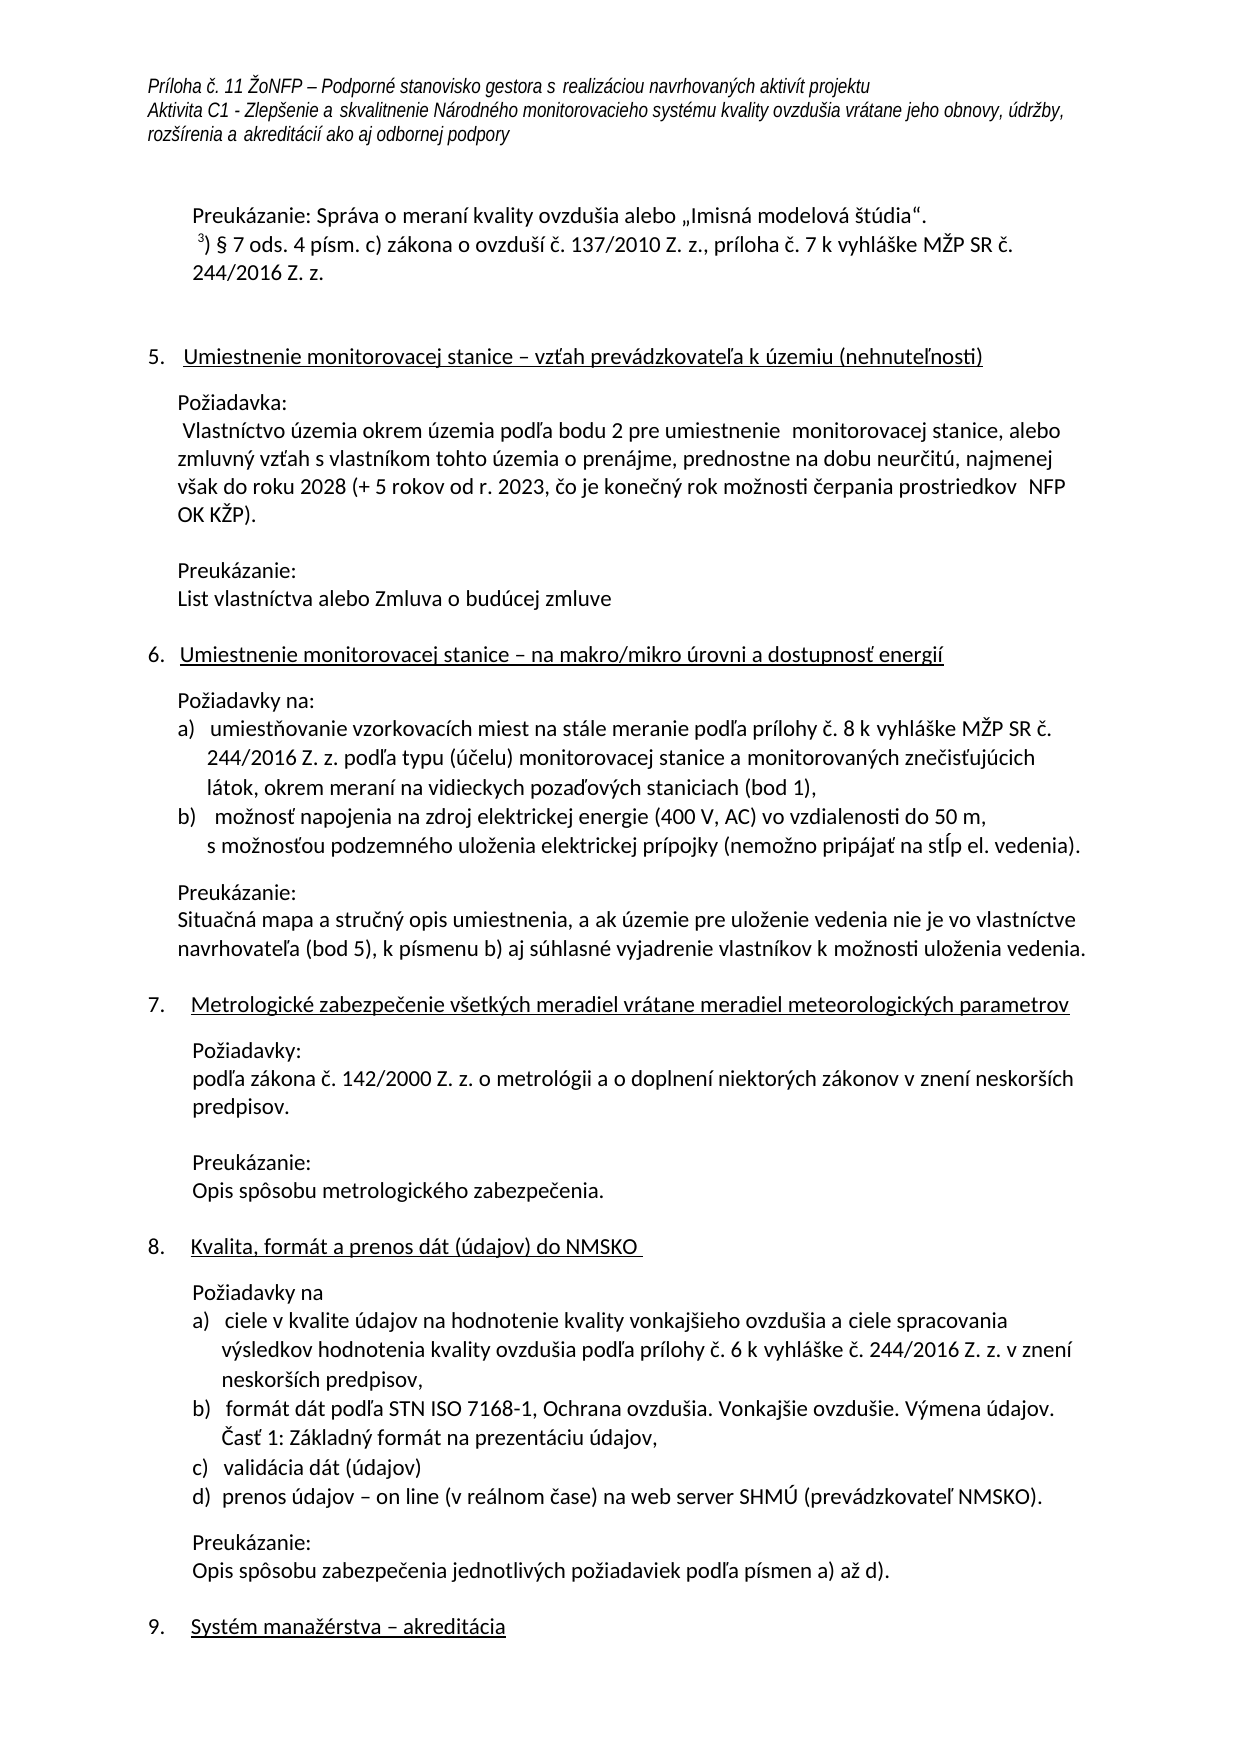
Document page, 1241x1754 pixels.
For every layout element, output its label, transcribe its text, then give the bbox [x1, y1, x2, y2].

text Preukázanie: Správa o meraní kvality ovzdušia alebo „Imisná modelová štúdia“. [192, 202, 1093, 230]
text Situačná mapa a stručný opis umiestnenia, a ak územie pre uloženie vedenia nie je vo vlastníctve navrhovateľa (bod 5), k písmenu b) aj súhlasné vyjadrenie vlastníkov k možnosti uloženia vedenia. [177, 906, 1093, 962]
list 5. Umiestnenie monitorovacej stanice – vzťah prevádzkovateľa k územiu (nehnuteľnosti) [148, 342, 1093, 370]
list 6. Umiestnenie monitorovacej stanice – na makro/mikro úrovni a dostupnosť energií [148, 640, 1093, 668]
list a) ciele v kvalite údajov na hodnotenie kvality vonkajšieho ovzdušia a ciele spracovania výsledkov hodnotenia kvality ovzdušia podľa prílohy č. 6 k vyhláške č. 244/2016 Z. z. v znení neskorších predpisov, [192, 1306, 1093, 1393]
text Vlastníctvo územia okrem územia podľa bodu 2 pre umiestnenie monitorovacej stanice, alebo zmluvný vzťah s vlastníkom tohto územia o prenájme, prednostne na dobu neurčitú, najmenej však do roku 2028 (+ 5 rokov od r. 2023, čo je konečný rok možnosti čerpania prostriedkov NFP OK KŽP). [177, 416, 1093, 528]
list b) formát dát podľa STN ISO 7168-1, Ochrana ovzdušia. Vonkajšie ovzdušie. Výmena údajov. Časť 1: Základný formát na prezentáciu údajov, [192, 1394, 1093, 1451]
text Preukázanie: [177, 556, 1093, 584]
text Preukázanie: [177, 878, 1093, 906]
text Požiadavka: [177, 388, 1093, 416]
text Opis spôsobu metrologického zabezpečenia. [192, 1176, 1093, 1204]
text Požiadavky na: [177, 686, 1093, 714]
text Preukázanie: [192, 1528, 1093, 1556]
text List vlastníctva alebo Zmluva o budúcej zmluve [177, 584, 1093, 612]
text Požiadavky: [192, 1036, 1093, 1064]
text 3) § 7 ods. 4 písm. c) zákona o ovzduší č. 137/2010 Z. z., príloha č. 7 k vyhláške MŽP SR č. 244/2016 Z. z. [192, 230, 1093, 286]
text podľa zákona č. 142/2000 Z. z. o metrológii a o doplnení niektorých zákonov v znení neskorších predpisov. [192, 1064, 1093, 1120]
text Opis spôsobu zabezpečenia jednotlivých požiadaviek podľa písmen a) až d). [192, 1556, 1093, 1584]
list b) možnosť napojenia na zdroj elektrickej energie (400 V, AC) vo vzdialenosti do 50 m, s možnosťou podzemného uloženia elektrickej prípojky (nemožno pripájať na stĺp el. vedenia). [177, 802, 1093, 859]
list d) prenos údajov – on line (v reálnom čase) na web server SHMÚ (prevádzkovateľ NMSKO). [192, 1482, 1093, 1510]
list a) umiestňovanie vzorkovacích miest na stále meranie podľa prílohy č. 8 k vyhláške MŽP SR č. 244/2016 Z. z. podľa typu (účelu) monitorovacej stanice a monitorovaných znečisťujúcich látok, okrem meraní na vidieckych pozaďových staniciach (bod 1), [177, 714, 1093, 801]
list 9. Systém manažérstva – akreditácia [148, 1612, 1093, 1640]
list 8. Kvalita, formát a prenos dát (údajov) do NMSKO [148, 1232, 1093, 1260]
list c) validácia dát (údajov) [192, 1453, 1093, 1481]
list 7. Metrologické zabezpečenie všetkých meradiel vrátane meradiel meteorologických parametrov [148, 990, 1093, 1018]
text Preukázanie: [192, 1148, 1093, 1176]
text Požiadavky na [192, 1278, 1093, 1306]
